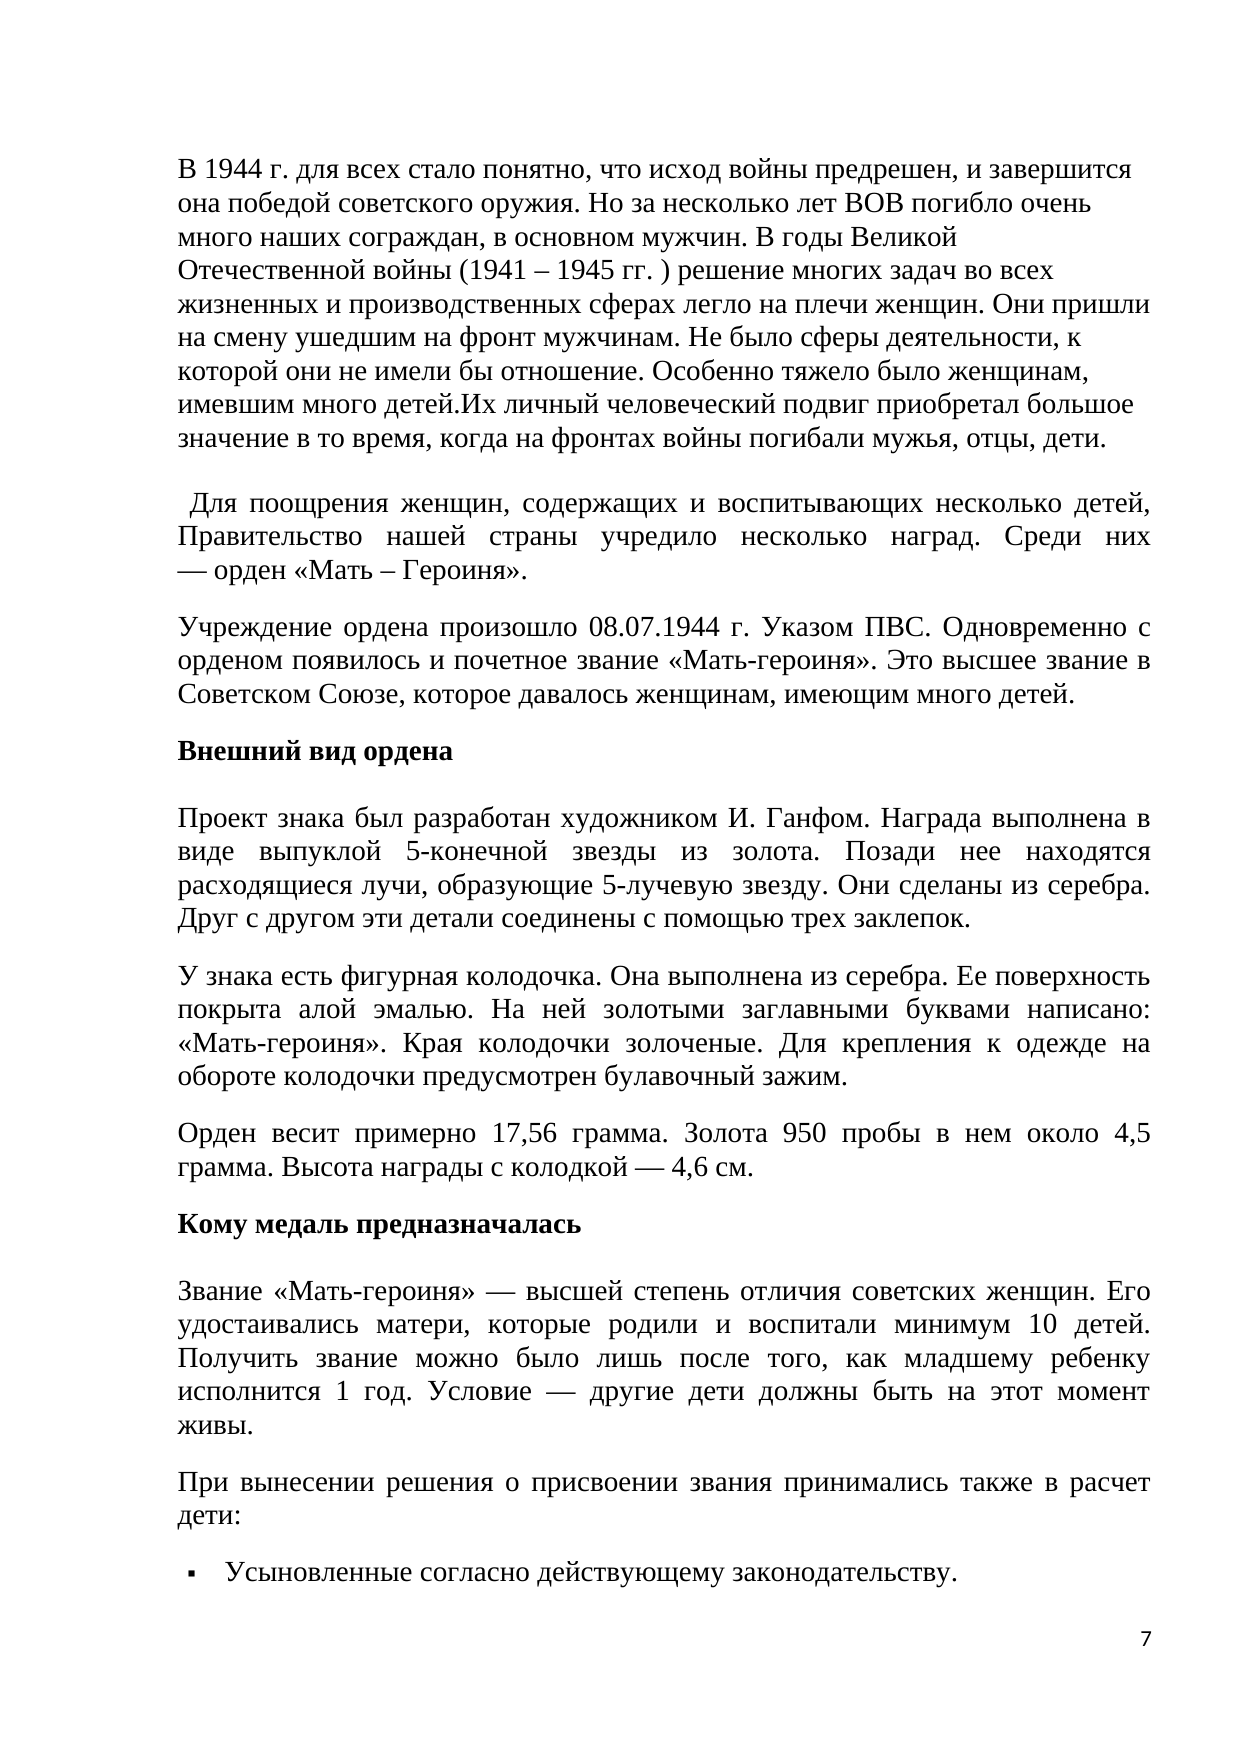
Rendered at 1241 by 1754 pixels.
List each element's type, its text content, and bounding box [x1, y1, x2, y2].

text Проект знака был разработан художником И. Ганфом. Награда выполнена в виде выпуклой 5-конечной звезды из золота. Позади нее находятся расходящиеся лучи, образующие 5-лучевую звезду. Они сделаны из серебра. Друг с другом эти детали соединены с помощью трех заклепок. [177, 800, 1152, 934]
text Внешний вид ордена [177, 733, 1152, 766]
list Усыновленные согласно действующему законодательству. [187, 1554, 1152, 1588]
text Звание «Мать-героиня» — высшей степень отличия советских женщин. Его удостаивались матери, которые родили и воспитали минимум 10 детей. Получить звание можно было лишь после того, как младшему ребенку исполнится 1 год. Условие — другие дети должны быть на этот момент живы. [177, 1273, 1152, 1441]
text При вынесении решения о присвоении звания принимались также в расчет дети: [177, 1464, 1152, 1531]
text В 1944 г. для всех стало понятно, что исход войны предрешен, и завершится она победой советского оружия. Но за несколько лет ВОВ погибло очень много наших сограждан, в основном мужчин. В годы Великой Отечественной войны (1941 – 1945 гг. ) решение многих задач во всех жизненных и производственных сферах легло на плечи женщин. Они пришли на смену ушедшим на фронт мужчинам. Не было сферы деятельности, к которой они не имели бы отношение. Особенно тяжело было женщинам, имевшим много детей.Их личный человеческий подвиг приобретал большое значение в то время, когда на фронтах войны погибали мужья, отцы, дети. [177, 152, 1152, 453]
text Орден весит примерно 17,56 грамма. Золота 950 пробы в нем около 4,5 грамма. Высота награды с колодкой — 4,6 см. [177, 1115, 1152, 1182]
text У знака есть фигурная колодочка. Она выполнена из серебра. Ее поверхность покрыта алой эмалью. На ней золотыми заглавными буквами написано: «Мать-героиня». Края колодочки золоченые. Для крепления к одежде на обороте колодочки предусмотрен булавочный зажим. [177, 958, 1152, 1092]
text Кому медаль предназначалась [177, 1206, 1152, 1239]
text Для поощрения женщин, содержащих и воспитывающих несколько детей, Правительство нашей страны учредило несколько наград. Среди них — орден «Мать – Героиня». [177, 485, 1152, 585]
text Учреждение ордена произошло 08.07.1944 г. Указом ПВС. Одновременно с орденом появилось и почетное звание «Мать-героиня». Это высшее звание в Советском Союзе, которое давалось женщинам, имеющим много детей. [177, 609, 1152, 709]
